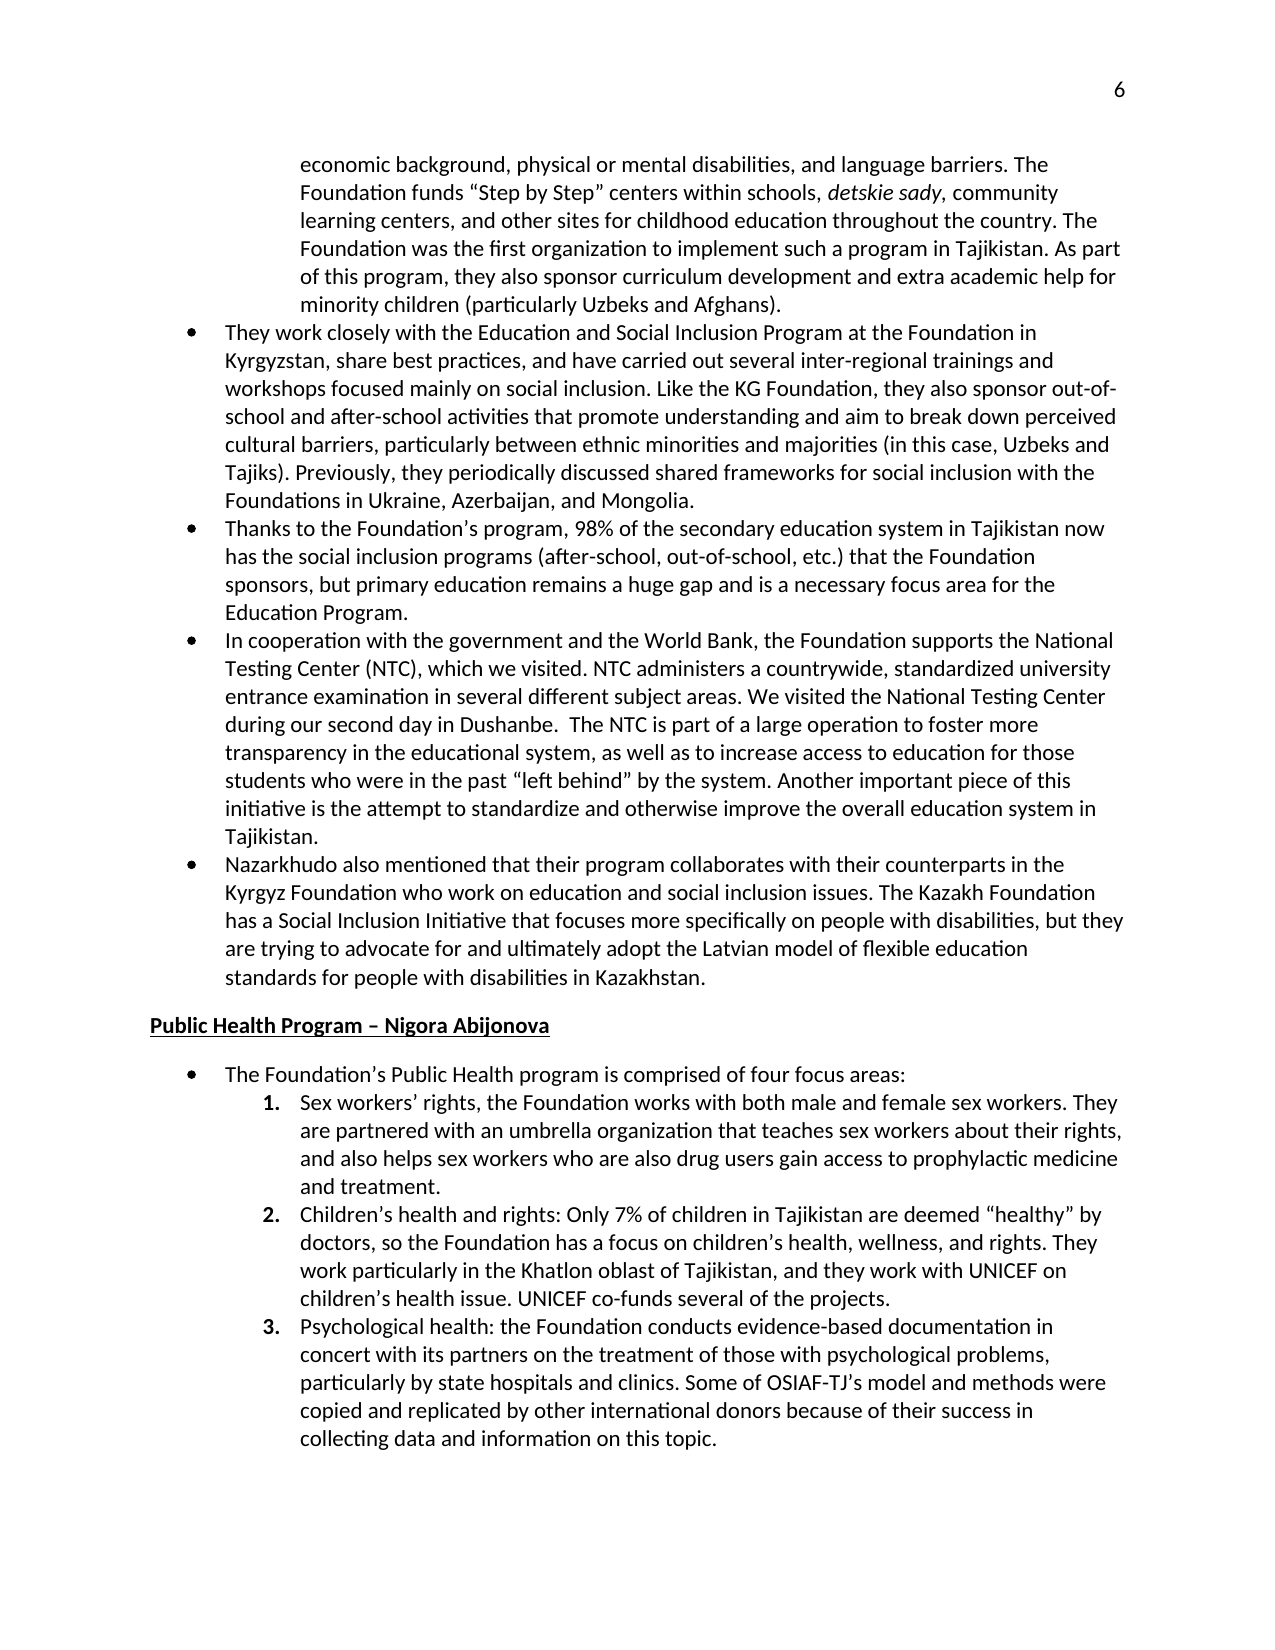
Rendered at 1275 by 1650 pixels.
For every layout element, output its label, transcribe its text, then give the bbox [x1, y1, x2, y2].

list They work closely with the Education and Social Inclusion Program at the Foundation in Kyrgyzstan, share best practices, and have carried out several inter-regional trainings and workshops focused mainly on social inclusion. Like the KG Foundation, they also sponsor out-of-school and after-school activities that promote understanding and aim to break down perceived cultural barriers, particularly between ethnic minorities and majorities (in this case, Uzbeks and Tajiks). Previously, they periodically discussed shared frameworks for social inclusion with the Foundations in Ukraine, Azerbaijan, and Mongolia. [187, 318, 1125, 514]
list Psychological health: the Foundation conducts evidence-based documentation in concert with its partners on the treatment of those with psychological problems, particularly by state hospitals and clinics. Some of OSIAF-TJ’s model and methods were copied and replicated by other international donors because of their success in collecting data and information on this topic. [262, 1312, 1125, 1453]
list Children’s health and rights: Only 7% of children in Tajikistan are deemed “healthy” by doctors, so the Foundation has a focus on children’s health, wellness, and rights. They work particularly in the Khatlon oblast of Tajikistan, and they work with UNICEF on children’s health issue. UNICEF co-funds several of the projects. [262, 1200, 1125, 1312]
list Thanks to the Foundation’s program, 98% of the secondary education system in Tajikistan now has the social inclusion programs (after-school, out-of-school, etc.) that the Foundation sponsors, but primary education remains a huge gap and is a necessary focus area for the Education Program. [187, 514, 1125, 626]
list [262, 150, 1125, 318]
list Sex workers’ rights, the Foundation works with both male and female sex workers. They are partnered with an umbrella organization that teaches sex workers about their rights, and also helps sex workers who are also drug users gain access to prophylactic medicine and treatment. [262, 1088, 1125, 1200]
list The Foundation’s Public Health program is comprised of four focus areas: [187, 1060, 1125, 1088]
list In cooperation with the government and the World Bank, the Foundation supports the National Testing Center (NTC), which we visited. NTC administers a countrywide, standardized university entrance examination in several different subject areas. We visited the National Testing Center during our second day in Dushanbe. The NTC is part of a large operation to foster more transparency in the educational system, as well as to increase access to education for those students who were in the past “left behind” by the system. Another important piece of this initiative is the attempt to standardize and otherwise improve the overall education system in Tajikistan. [187, 626, 1125, 851]
text Public Health Program – Nigora Abijonova [150, 1011, 1125, 1039]
list Nazarkhudo also mentioned that their program collaborates with their counterparts in the Kyrgyz Foundation who work on education and social inclusion issues. The Kazakh Foundation has a Social Inclusion Initiative that focuses more specifically on people with disabilities, but they are trying to advocate for and ultimately adopt the Latvian model of flexible education standards for people with disabilities in Kazakhstan. [187, 851, 1125, 991]
